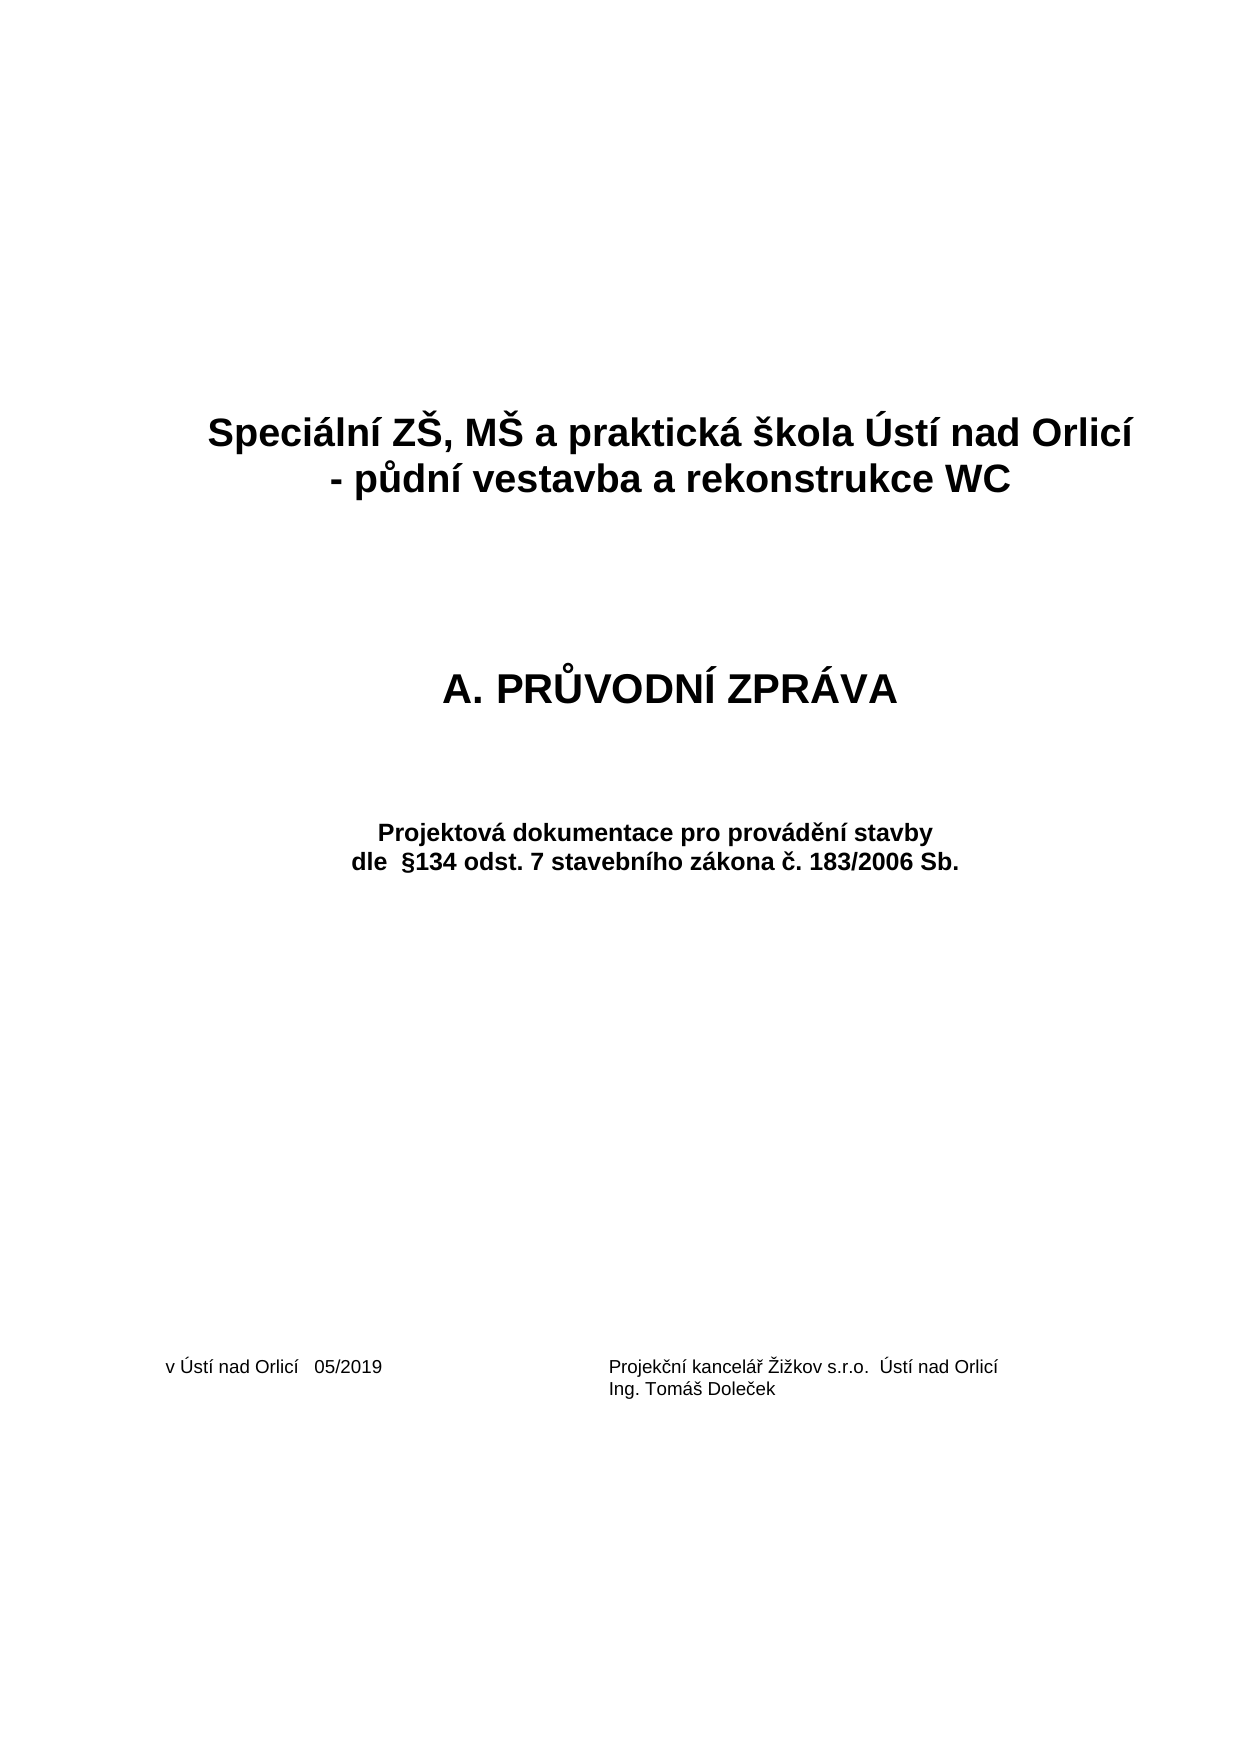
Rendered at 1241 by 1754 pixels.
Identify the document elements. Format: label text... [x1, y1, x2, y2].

text Ing. Tomáš Doleček [195, 1377, 1146, 1399]
text Projektová dokumentace pro provádění stavby [165, 818, 1146, 847]
text - půdní vestavba a rekonstrukce WC [165, 455, 1146, 501]
list PRŮVODNÍ ZPRÁVA [195, 665, 1146, 713]
text Speciální ZŠ, MŠ a praktická škola Ústí nad Orlicí [165, 409, 1146, 455]
text v Ústí nad Orlicí 05/2019 Projekční kancelář Žižkov s.r.o. Ústí nad Orlicí [165, 1356, 1146, 1377]
text dle §134 odst. 7 stavebního zákona č. 183/2006 Sb. [165, 847, 1146, 876]
